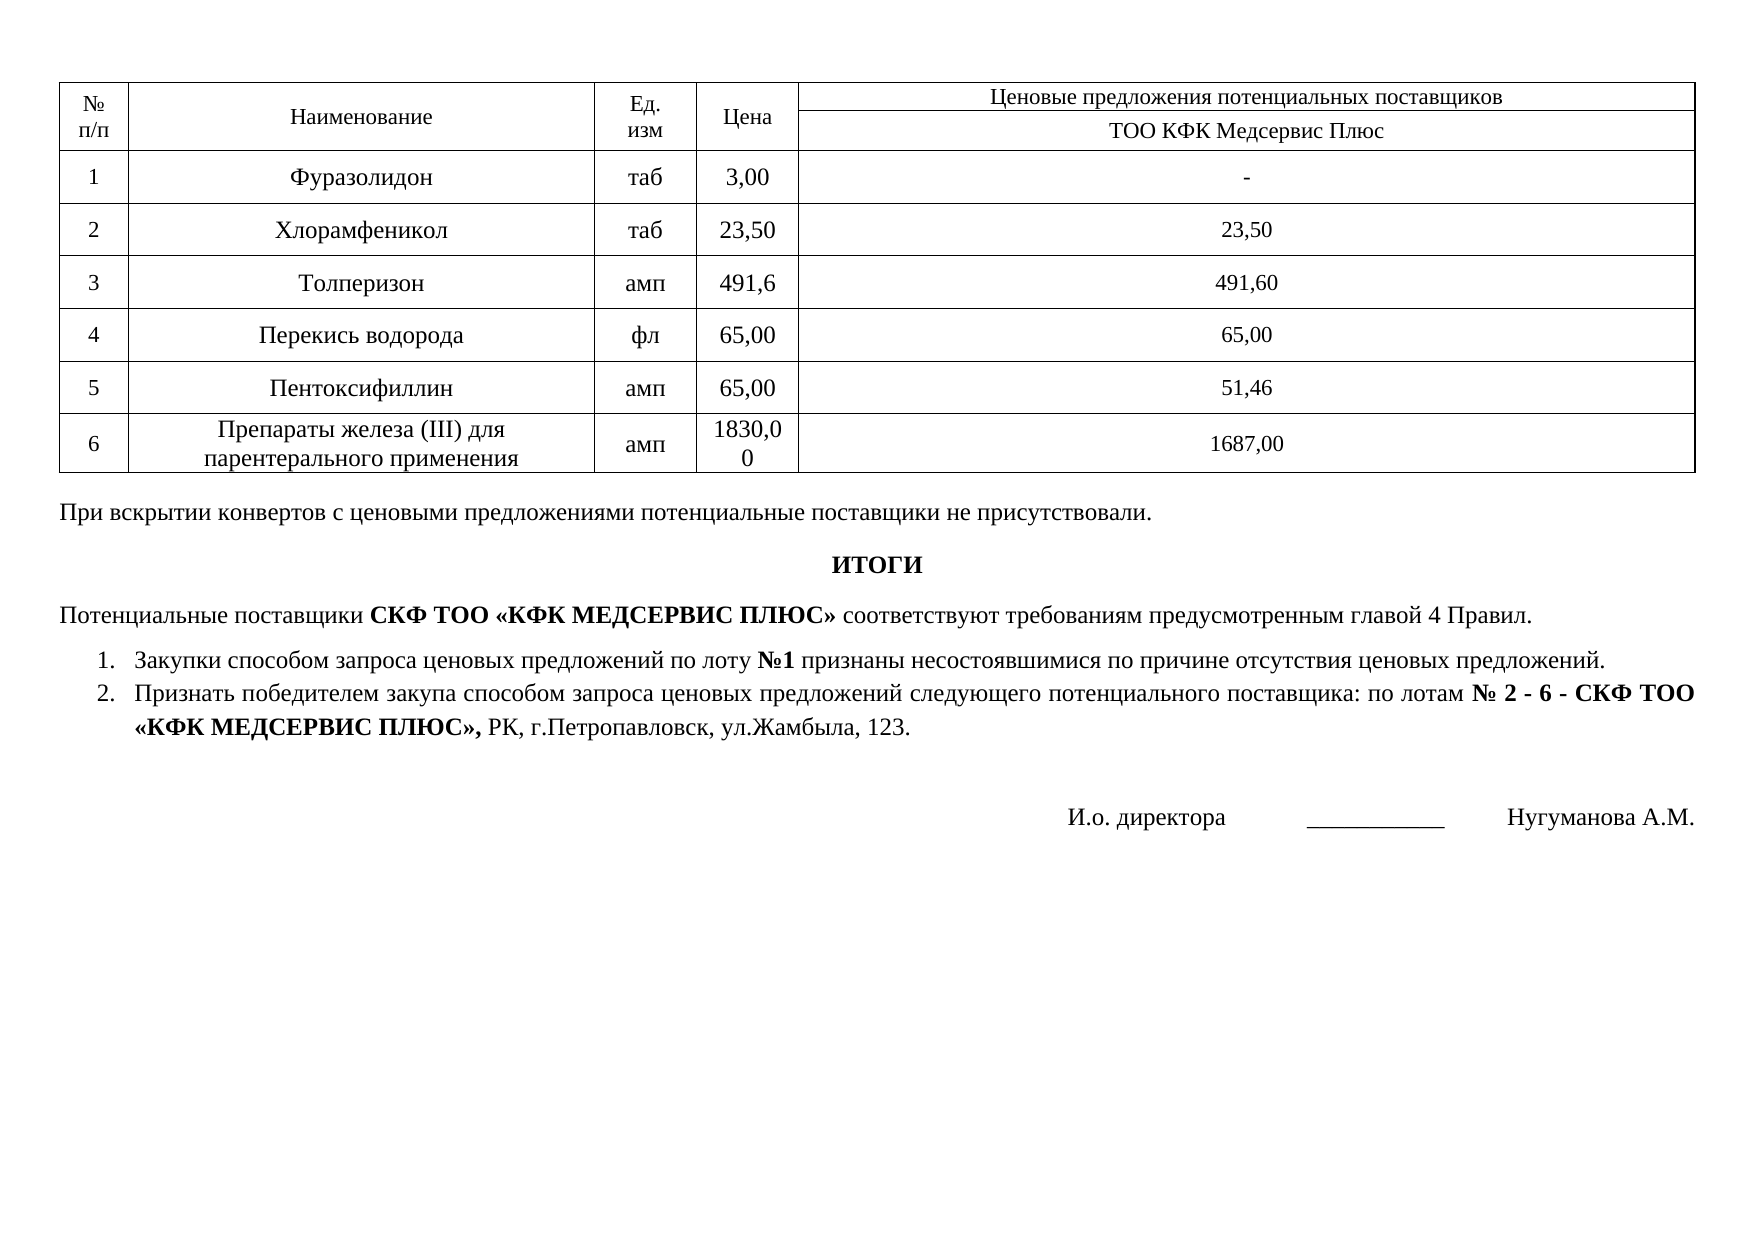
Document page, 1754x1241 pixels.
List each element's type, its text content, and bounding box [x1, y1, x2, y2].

table_cell Пентоксифиллин [129, 362, 594, 413]
table_cell 3 [60, 256, 128, 308]
table_cell 2 [60, 204, 128, 255]
table_cell таб [595, 151, 696, 202]
table_cell 1687,00 [799, 414, 1694, 472]
table_cell Толперизон [129, 256, 594, 308]
table_cell Фуразолидон [129, 151, 594, 202]
table_cell 65,00 [697, 362, 798, 413]
table_cell 65,00 [799, 309, 1694, 361]
table_header Ценовые предложения потенциальных поставщиков [799, 83, 1694, 110]
table_cell амп [595, 362, 696, 413]
table_cell Препараты железа (III) для парентерального применения [129, 414, 594, 472]
table_cell таб [595, 204, 696, 255]
table_cell 5 [60, 362, 128, 413]
list Закупки способом запроса ценовых предложений по лоту №1 признаны несостоявшимися по причине отсутствия ценовых предложений. [97, 646, 1695, 674]
table_cell фл [595, 309, 696, 361]
table_cell Перекись водорода [129, 309, 594, 361]
text ИТОГИ [59, 550, 1695, 578]
table_cell амп [595, 414, 696, 472]
table_cell 4 [60, 309, 128, 361]
table_cell - [799, 151, 1694, 202]
table_cell Хлорамфеникол [129, 204, 594, 255]
text И.о. директора ___________ Нугуманова А.М. [59, 802, 1695, 831]
table_cell 23,50 [799, 204, 1694, 255]
table_header Ед. изм [595, 83, 696, 150]
table_cell амп [595, 256, 696, 308]
table_cell 491,6 [697, 256, 798, 308]
table_cell 1830,00 [697, 414, 798, 472]
table_cell 65,00 [697, 309, 798, 361]
table_cell 51,46 [799, 362, 1694, 413]
table_cell 23,50 [697, 204, 798, 255]
table_header № п/п [60, 83, 128, 150]
table_cell ТОО КФК Медсервис Плюс [799, 111, 1694, 150]
table_cell 1 [60, 151, 128, 202]
table_header Цена [697, 83, 798, 150]
table_header Наименование [129, 83, 594, 150]
table_cell 6 [60, 414, 128, 472]
text Потенциальные поставщики СКФ ТОО «КФК МЕДСЕРВИС ПЛЮС» соответствуют требованиям предусмотренным главой 4 Правил. [59, 600, 1695, 629]
table_cell 3,00 [697, 151, 798, 202]
table_cell 491,60 [799, 256, 1694, 308]
text При вскрытии конвертов с ценовыми предложениями потенциальные поставщики не присутствовали. [59, 497, 1695, 526]
list Признать победителем закупа способом запроса ценовых предложений следующего потенциального поставщика: по лотам № 2 - 6 - СКФ ТОО «КФК МЕДСЕРВИС ПЛЮС», РК, г.Петропавловск, ул.Жамбыла, 123. [97, 678, 1695, 740]
